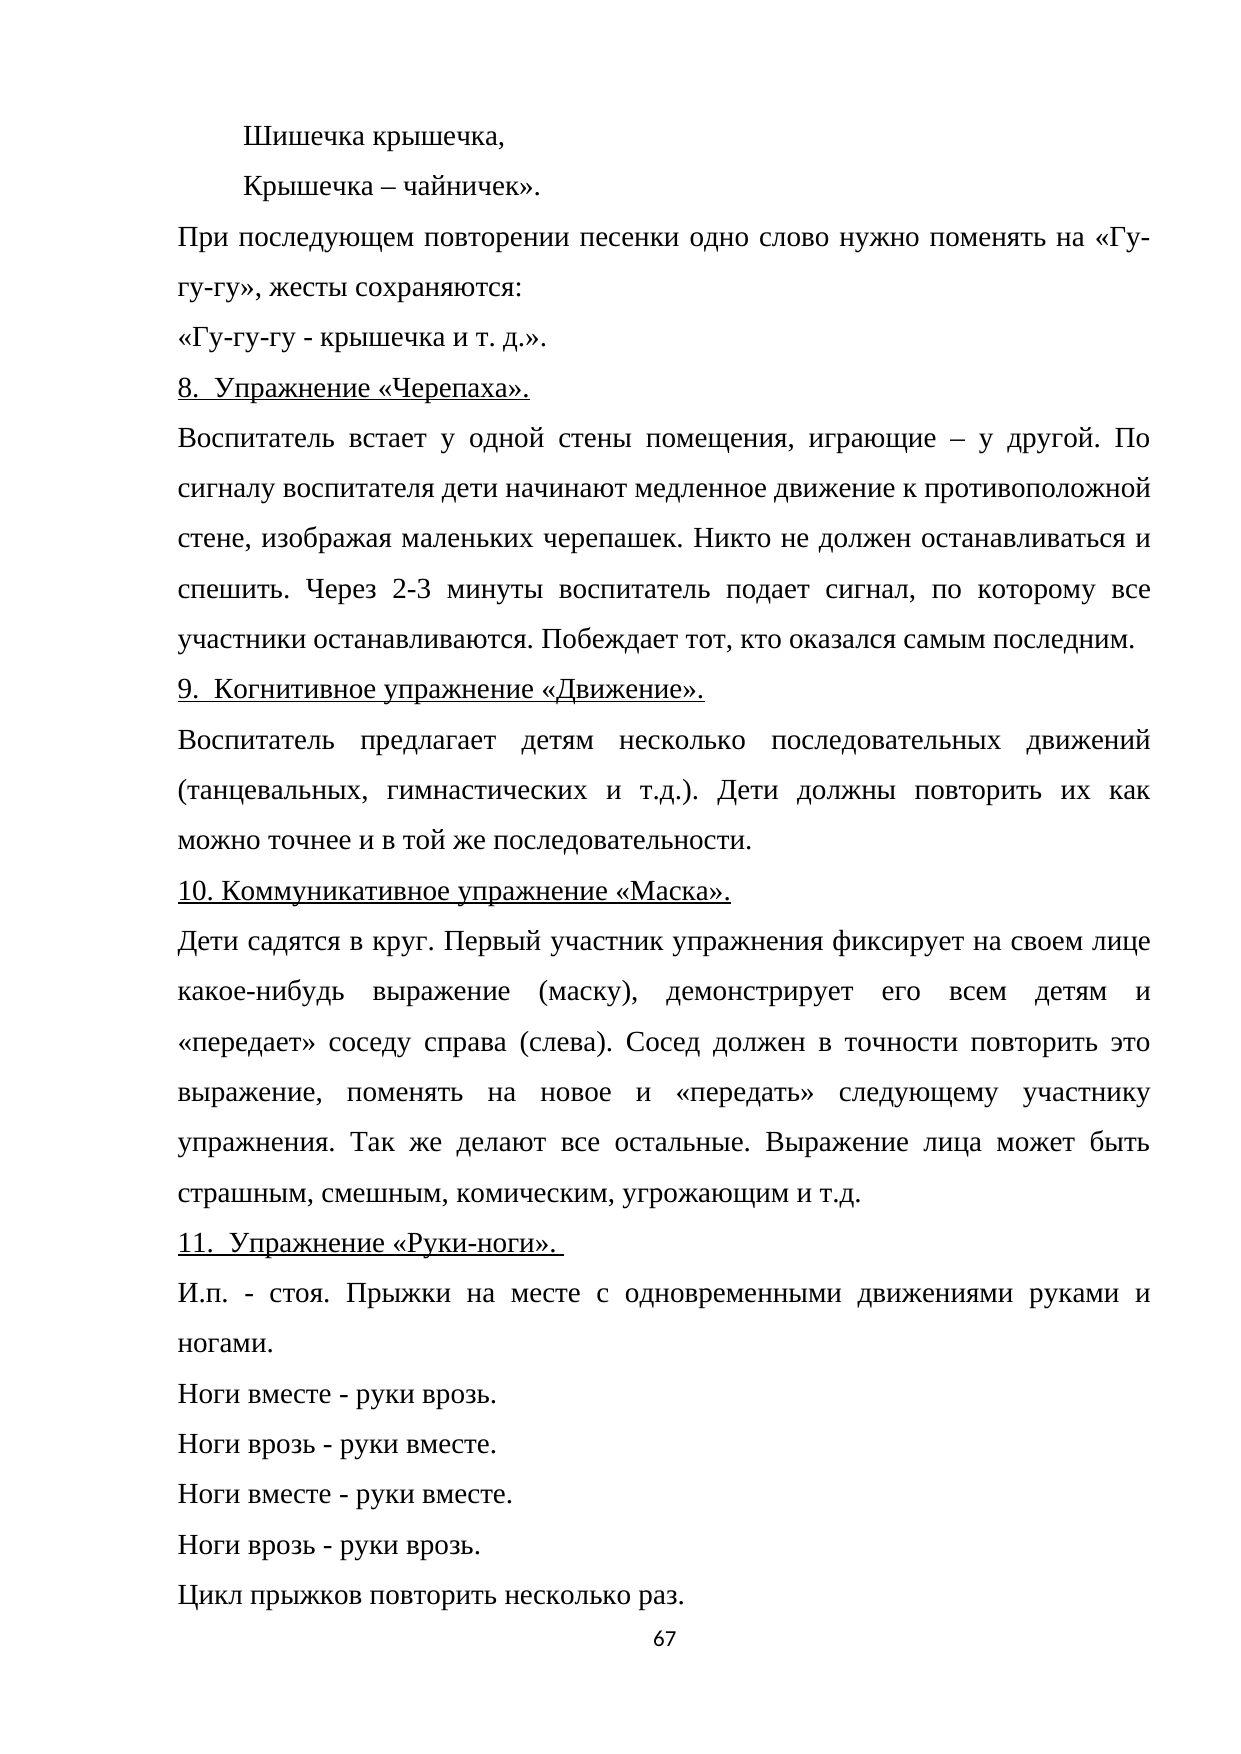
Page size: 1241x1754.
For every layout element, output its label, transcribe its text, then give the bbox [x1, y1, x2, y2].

text Воспитатель встает у одной стены помещения, играющие – у другой. По сигналу воспитателя дети начинают медленное движение к противоположной стене, изображая маленьких черепашек. Никто не должен останавливаться и спешить. Через 2-3 минуты воспитатель подает сигнал, по которому все участники останавливаются. Побеждает тот, кто оказался самым последним. [177, 420, 1152, 655]
text Ноги вместе - руки врозь. [177, 1376, 1152, 1409]
text Крышечка – чайничек». [177, 168, 1152, 202]
text «Гу-гу-гу - крышечка и т. д.». [177, 319, 1152, 353]
text При последующем повторении песенки одно слово нужно поменять на «Гу-гу-гу», жесты сохраняются: [177, 219, 1152, 303]
text И.п. - стоя. Прыжки на месте с одновременными движениями руками и ногами. [177, 1275, 1152, 1359]
text Дети садятся в круг. Первый участник упражнения фиксирует на своем лице какое-нибудь выражение (маску), демонстрирует его всем детям и «передает» соседу справа (слева). Сосед должен в точности повторить это выражение, поменять на новое и «передать» следующему участнику упражнения. Так же делают все остальные. Выражение лица может быть страшным, смешным, комическим, угрожающим и т.д. [177, 923, 1152, 1208]
text 8. Упражнение «Черепаха». [177, 370, 1152, 403]
text 10. Коммуникативное упражнение «Маска». [177, 873, 1152, 906]
text Шишечка крышечка, [177, 118, 1152, 152]
text Ноги врозь - руки вместе. [177, 1426, 1152, 1460]
text 9. Когнитивное упражнение «Движение». [177, 672, 1152, 705]
text Цикл прыжков повторить несколько раз. [177, 1577, 1152, 1611]
text Ноги вместе - руки вместе. [177, 1477, 1152, 1510]
text Воспитатель предлагает детям несколько последовательных движений (танцевальных, гимнастических и т.д.). Дети должны повторить их как можно точнее и в той же последовательности. [177, 722, 1152, 856]
text Ноги врозь - руки врозь. [177, 1527, 1152, 1560]
text 11. Упражнение «Руки-ноги». [177, 1225, 1152, 1258]
